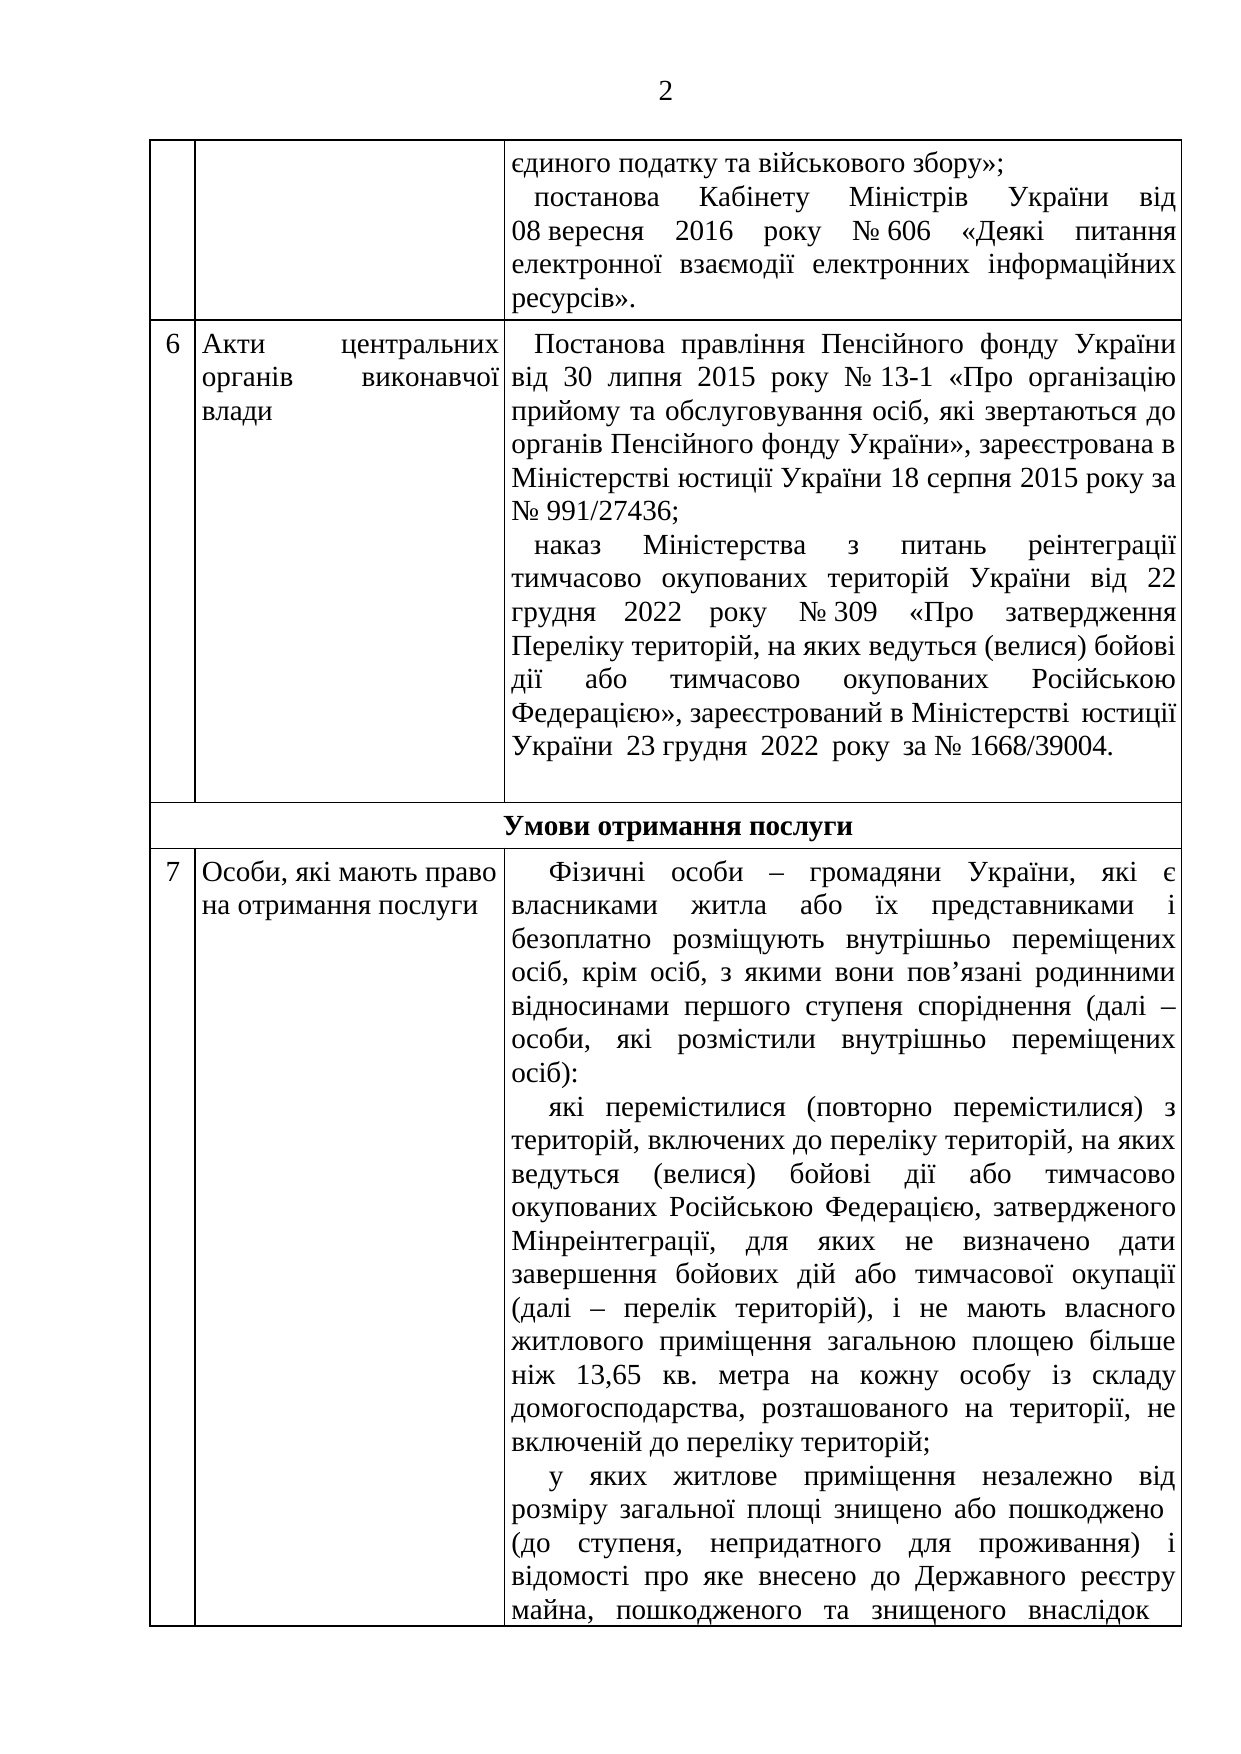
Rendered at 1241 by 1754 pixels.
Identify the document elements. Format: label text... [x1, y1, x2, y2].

table_cell Особи, які мають право на отримання послуги [196, 849, 504, 1625]
table_cell 7 [151, 849, 194, 1625]
table_cell Постанова правління Пенсійного фонду України від 30 липня 2015 року № 13-1 «Про організацію прийому та обслуговування осіб, які звертаються до органів Пенсійного фонду України», зареєстрована в Міністерстві юстиції України 18 серпня 2015 року за № 991/27436; наказ Міністерства з питань реінтеграції тимчасово окупованих територій України від 22 грудня 2022 року № 309 «Про затвердження Переліку територій, на яких ведуться (велися) бойові дії або тимчасово окупованих Російською Федерацією», зареєстрований в Міністерстві юстиції України 23 грудня 2022 року за № 1668/39004. [505, 321, 1181, 801]
table_header [151, 141, 194, 319]
table_header єдиного податку та військового збору»; постанова Кабінету Міністрів України від 08 вересня 2016 року № 606 «Деякі питання електронної взаємодії електронних інформаційних ресурсів». [505, 141, 1181, 319]
table_cell Умови отримання послуги [151, 803, 1181, 847]
table_header [196, 141, 504, 319]
table_cell 6 [151, 321, 194, 801]
table_cell Акти центральних органів виконавчої влади [196, 321, 504, 801]
table_cell Фізичні особи – громадяни України, які є власниками житла або їх представниками і безоплатно розміщують внутрішньо переміщених осіб, крім осіб, з якими вони пов’язані родинними відносинами першого ступеня споріднення (далі – особи, які розмістили внутрішньо переміщених осіб): які перемістилися (повторно перемістилися) з територій, включених до переліку територій, на яких ведуться (велися) бойові дії або тимчасово окупованих Російською Федерацією, затвердженого Мінреінтеграції, для яких не визначено дати завершення бойових дій або тимчасової окупації (далі – перелік територій), і не мають власного житлового приміщення загальною площею більше ніж 13,65 кв. метра на кожну особу із складу домогосподарства, розташованого на території, не включеній до переліку територій; у яких житлове приміщення незалежно від розміру загальної площі знищено або пошкоджено (до ступеня, непридатного для проживання) і відомості про яке внесено до Державного реєстру майна, пошкодженого та знищеного внаслідок [505, 849, 1181, 1625]
